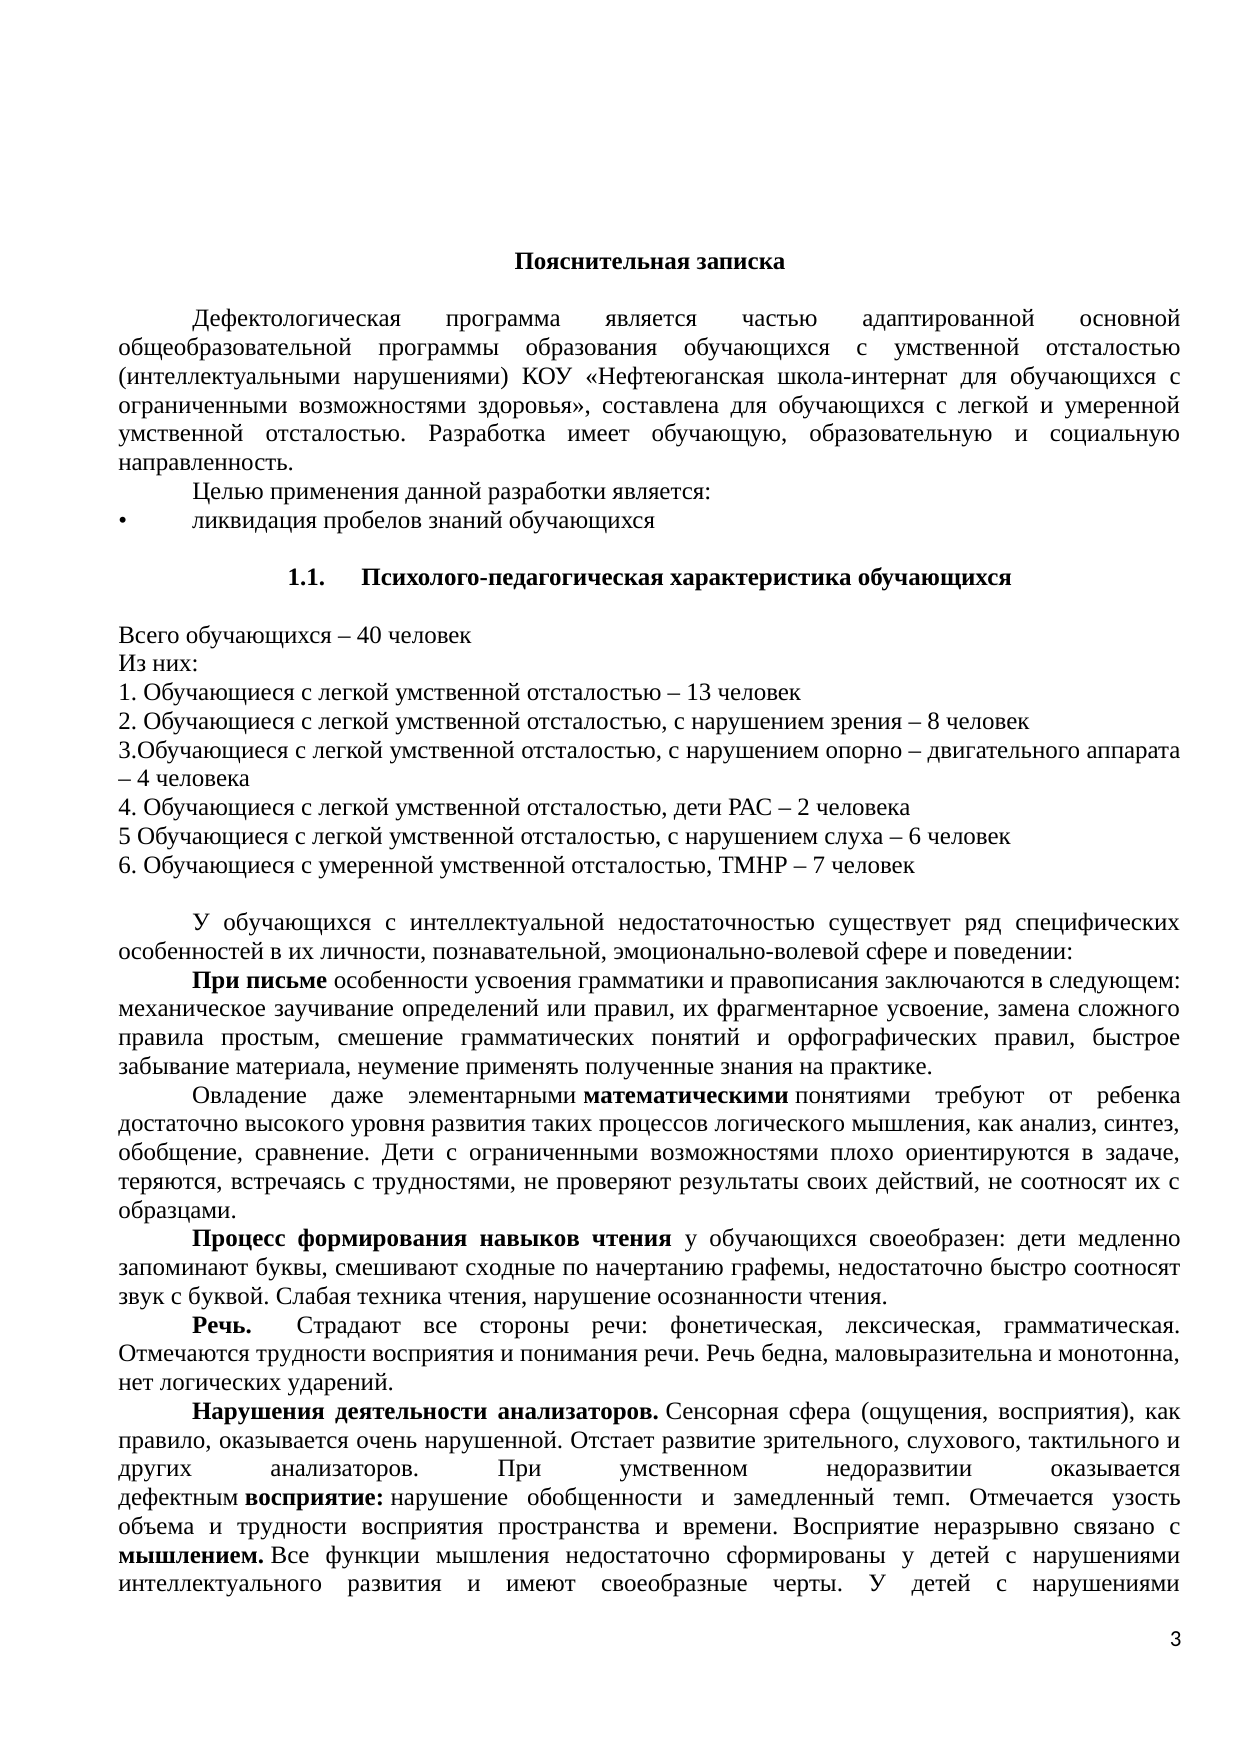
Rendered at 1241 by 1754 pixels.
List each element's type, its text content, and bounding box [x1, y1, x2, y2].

text 1. Обучающиеся с легкой умственной отсталостью – 13 человек [118, 677, 1181, 706]
text 3.Обучающиеся с легкой умственной отсталостью, с нарушением опорно – двигательного аппарата – 4 человека [118, 735, 1181, 792]
text Пояснительная записка [118, 246, 1181, 275]
list Психолого-педагогическая характеристика обучающихся [118, 562, 1181, 591]
text 5 Обучающиеся с легкой умственной отсталостью, с нарушением слуха – 6 человек [118, 821, 1181, 850]
text Целью применения данной разработки является: [118, 476, 1181, 505]
text Речь. Страдают все стороны речи: фонетическая, лексическая, грамматическая. Отмечаются трудности восприятия и понимания речи. Речь бедна, маловыразительна и монотонна, нет логических ударений. [118, 1310, 1181, 1396]
text Из них: [118, 648, 1181, 677]
text 4. Обучающиеся с легкой умственной отсталостью, дети РАС – 2 человека [118, 792, 1181, 821]
text Всего обучающихся – 40 человек [118, 620, 1181, 648]
text Процесс формирования навыков чтения у обучающихся своеобразен: дети медленно запоминают буквы, смешивают сходные по начертанию графемы, недостаточно быстро соотносят звук с буквой. Слабая техника чтения, нарушение осознанности чтения. [118, 1223, 1181, 1310]
text 2. Обучающиеся с легкой умственной отсталостью, с нарушением зрения – 8 человек [118, 706, 1181, 735]
text Овладение даже элементарными математическими понятиями требуют от ребенка достаточно высокого уровня развития таких процессов логического мышления, как анализ, синтез, обобщение, сравнение. Дети с ограниченными возможностями плохо ориентируются в задаче, теряются, встречаясь с трудностями, не проверяют результаты своих действий, не соотносят их с образцами. [118, 1080, 1181, 1223]
text 6. Обучающиеся с умеренной умственной отсталостью, ТМНР – 7 человек [118, 850, 1181, 878]
text При письме особенности усвоения грамматики и правописания заключаются в следующем: механическое заучивание определений или правил, их фрагментарное усвоение, замена сложного правила простым, смешение грамматических понятий и орфографических правил, быстрое забывание материала, неумение применять полученные знания на практике. [118, 965, 1181, 1080]
text Дефектологическая программа является частью адаптированной основной общеобразовательной программы образования обучающихся с умственной отсталостью (интеллектуальными нарушениями) КОУ «Нефтеюганская школа-интернат для обучающихся с ограниченными возможностями здоровья», составлена для обучающихся с легкой и умеренной умственной отсталостью. Разработка имеет обучающую, образовательную и социальную направленность. [118, 303, 1181, 476]
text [118, 1396, 1181, 1597]
text У обучающихся с интеллектуальной недостаточностью существует ряд специфических особенностей в их личности, познавательной, эмоционально-волевой сфере и поведении: [118, 907, 1181, 965]
text • ликвидация пробелов знаний обучающихся [118, 505, 1181, 533]
